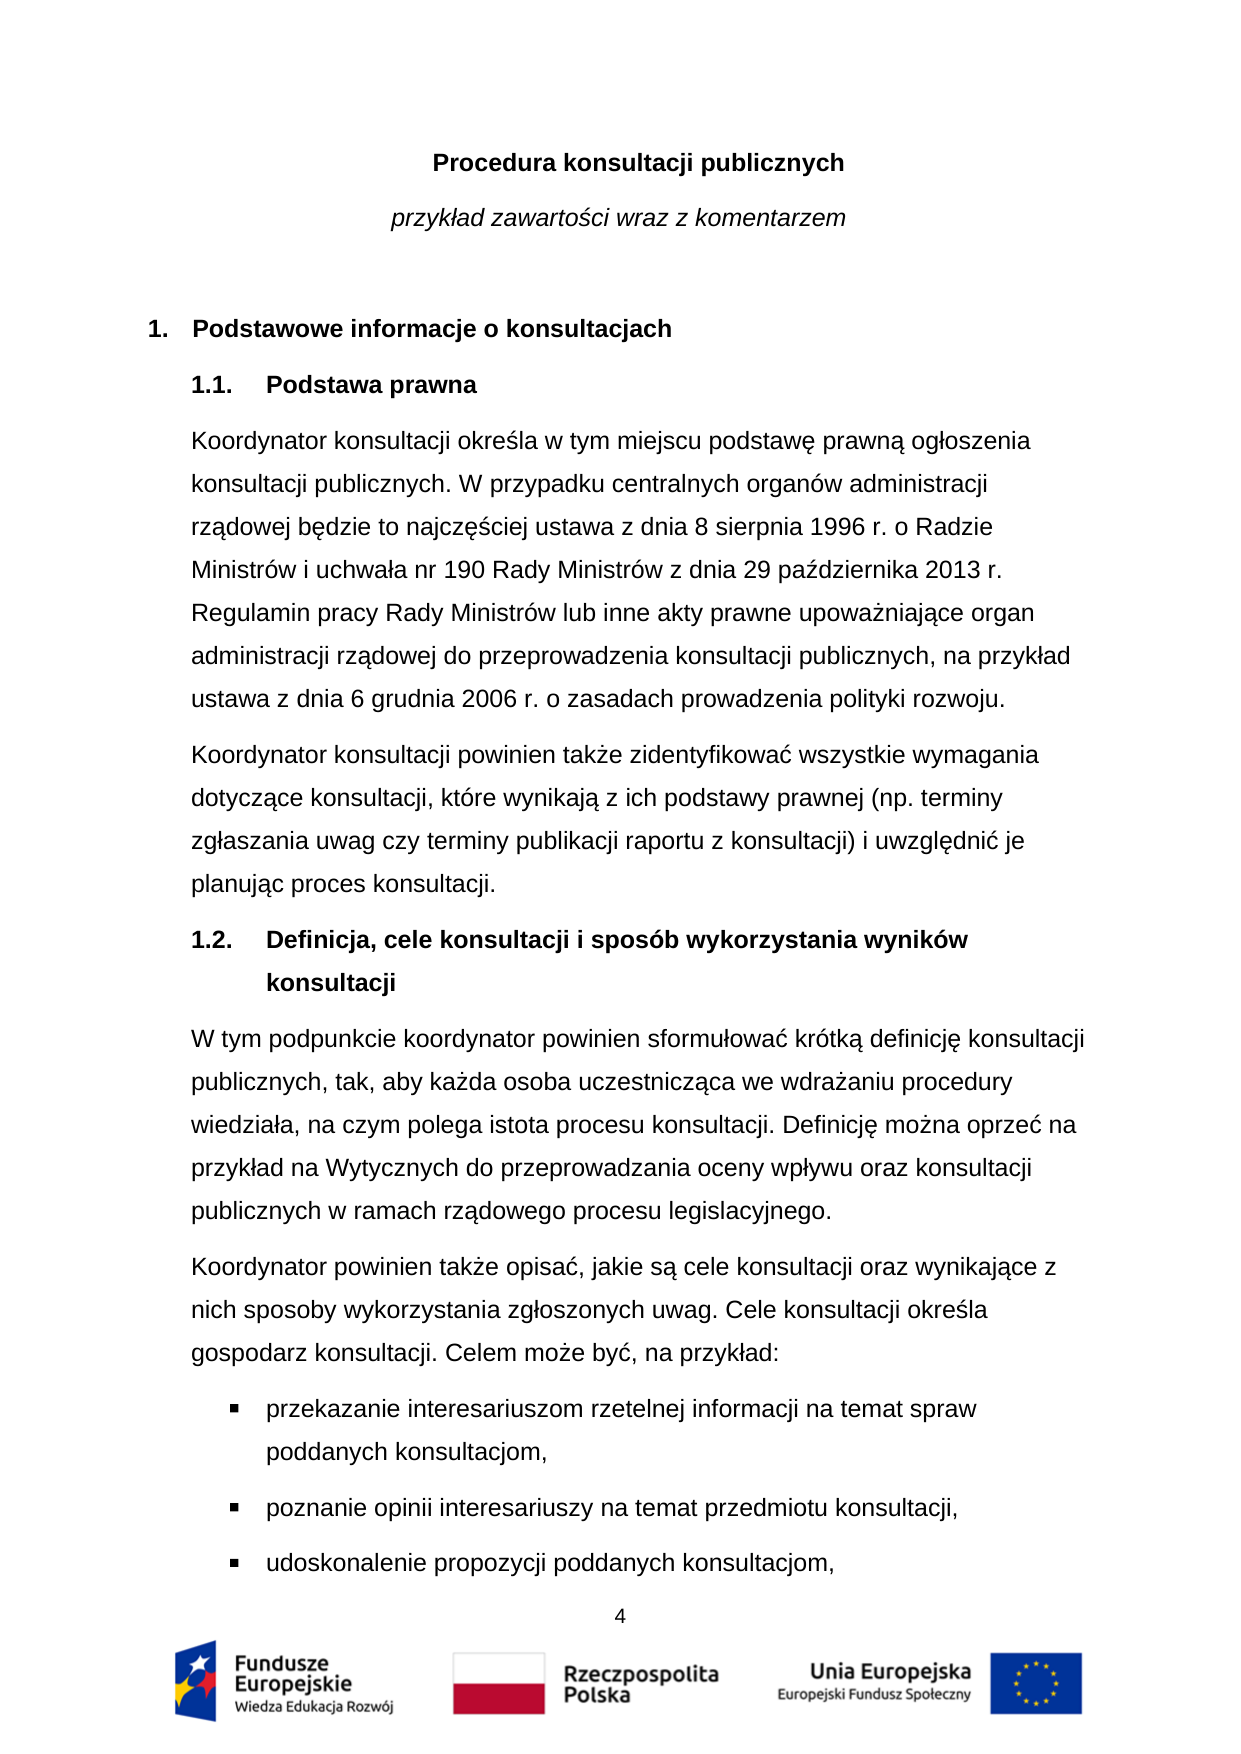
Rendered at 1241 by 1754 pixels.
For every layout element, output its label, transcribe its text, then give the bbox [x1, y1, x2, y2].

list W tym podpunkcie koordynator powinien sformułować krótką definicję konsultacji publicznych, tak, aby każda osoba uczestnicząca we wdrażaniu procedury wiedziała, na czym polega istota procesu konsultacji. Definicję można oprzeć na przykład na Wytycznych do przeprowadzania oceny wpływu oraz konsultacji publicznych w ramach rządowego procesu legislacyjnego. [191, 1024, 1093, 1225]
list poznanie opinii interesariuszy na temat przedmiotu konsultacji, [228, 1493, 1093, 1522]
text Koordynator konsultacji powinien także zidentyfikować wszystkie wymagania dotyczące konsultacji, które wynikają z ich podstawy prawnej (np. terminy zgłaszania uwag czy terminy publikacji raportu z konsultacji) i uwzględnić je planując proces konsultacji. [191, 740, 1093, 898]
list przekazanie interesariuszom rzetelnej informacji na temat spraw poddanych konsultacjom, [228, 1394, 1093, 1466]
list Podstawa prawna [191, 370, 1093, 399]
text przykład zawartości wraz z komentarzem [148, 203, 1093, 232]
list Definicja, cele konsultacji i sposób wykorzystania wyników konsultacji [191, 925, 1093, 997]
text Koordynator konsultacji określa w tym miejscu podstawę prawną ogłoszenia konsultacji publicznych. W przypadku centralnych organów administracji rządowej będzie to najczęściej ustawa z dnia 8 sierpnia 1996 r. o Radzie Ministrów i uchwała nr 190 Rady Ministrów z dnia 29 października 2013 r. Regulamin pracy Rady Ministrów lub inne akty prawne upoważniające organ administracji rządowej do przeprowadzenia konsultacji publicznych, na przykład ustawa z dnia 6 grudnia 2006 r. o zasadach prowadzenia polityki rozwoju. [191, 426, 1093, 713]
text Koordynator powinien także opisać, jakie są cele konsultacji oraz wynikające z nich sposoby wykorzystania zgłoszonych uwag. Cele konsultacji określa gospodarz konsultacji. Celem może być, na przykład: [191, 1252, 1093, 1367]
list Podstawowe informacje o konsultacjach [148, 314, 1093, 343]
picture [155, 1620, 1102, 1742]
list udoskonalenie propozycji poddanych konsultacjom, [228, 1548, 1093, 1577]
text Procedura konsultacji publicznych [185, 148, 1093, 176]
